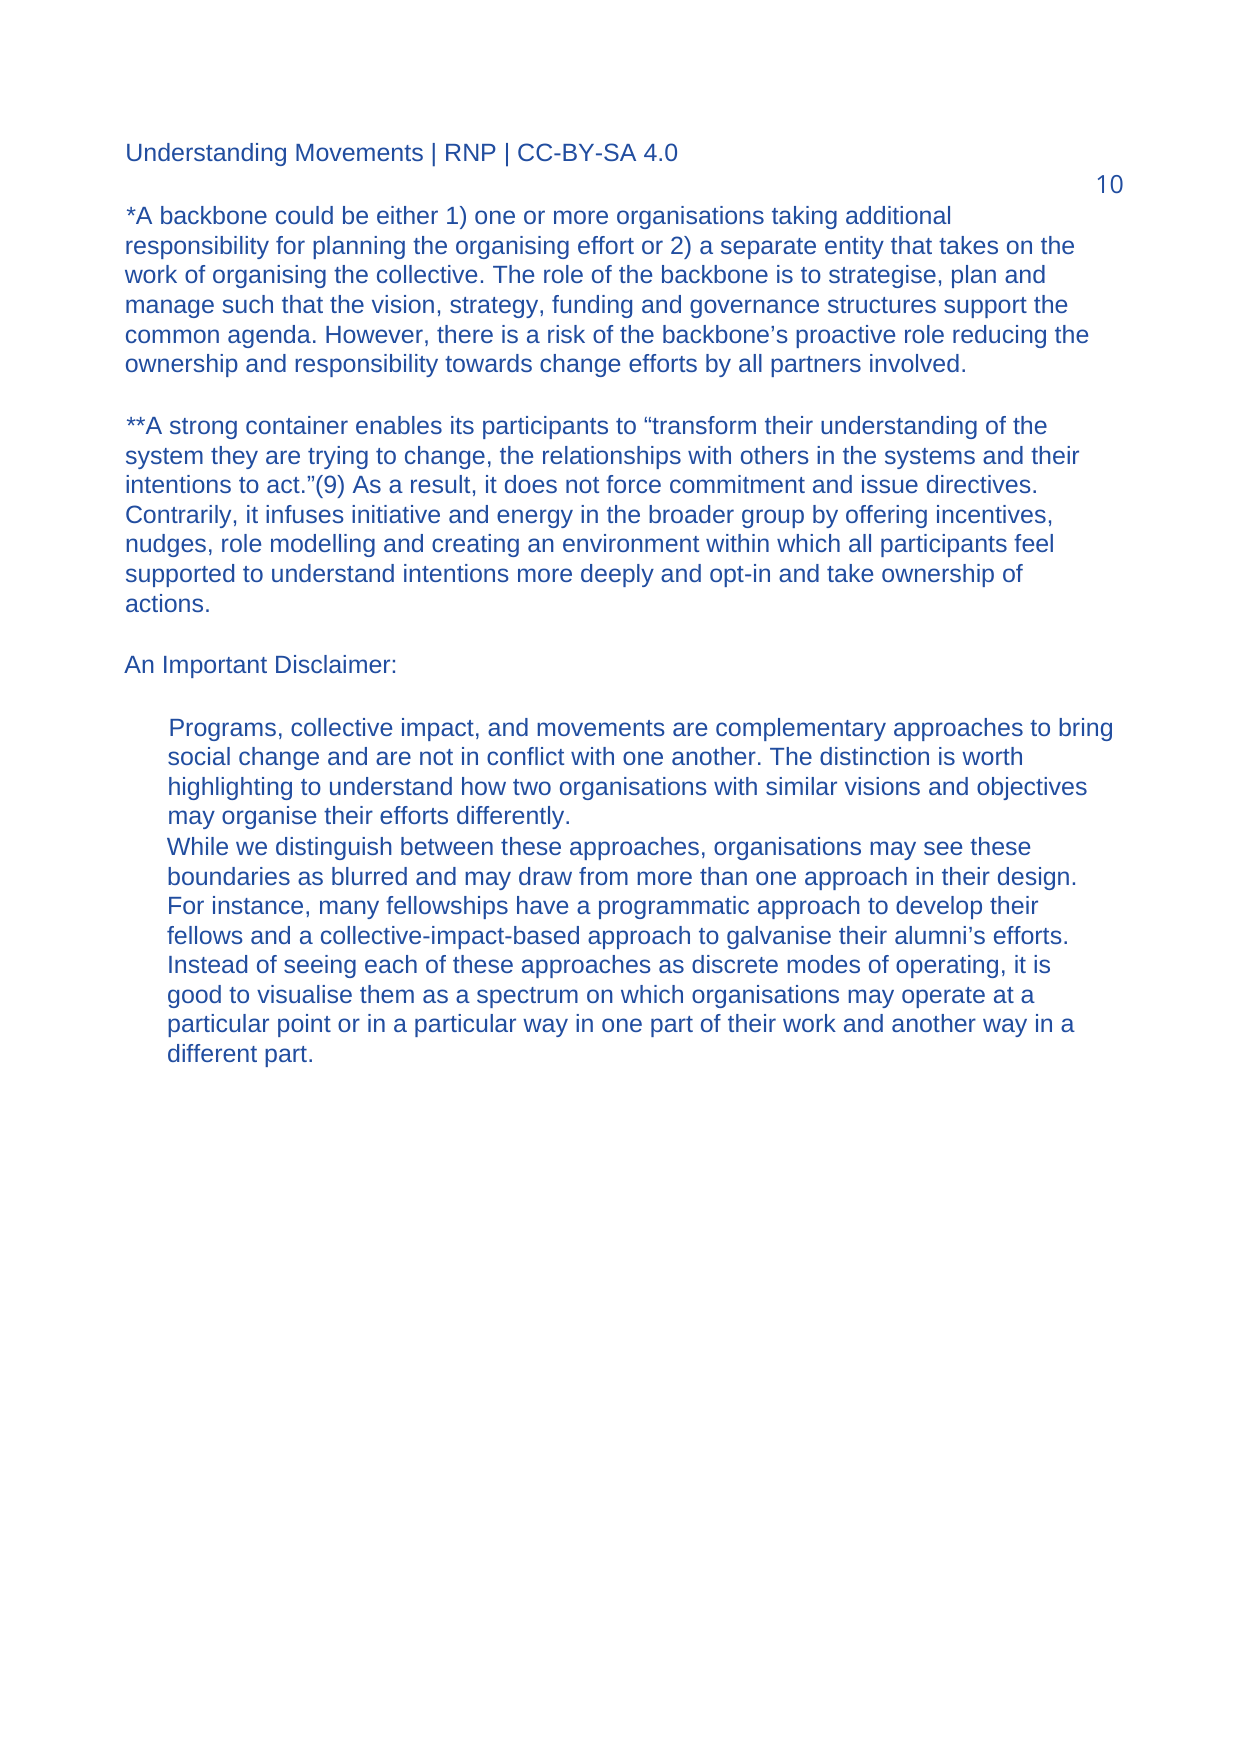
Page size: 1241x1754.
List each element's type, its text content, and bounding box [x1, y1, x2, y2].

text *A backbone could be either 1) one or more organisations taking additional responsibility for planning the organising effort or 2) a separate entity that takes on the work of organising the collective. The role of the backbone is to strategise, plan and manage such that the vision, strategy, funding and governance structures support the common agenda. However, there is a risk of the backbone’s proactive role reducing the ownership and responsibility towards change efforts by all partners involved. [124, 201, 1095, 378]
text 10 [34, 167, 1123, 201]
text While we distinguish between these approaches, organisations may see these boundaries as blurred and may draw from more than one approach in their design. For instance, many fellowships have a programmatic approach to develop their fellows and a collective-impact-based approach to galvanise their alumni’s efforts. Instead of seeing each of these approaches as discrete modes of operating, it is good to visualise them as a spectrum on which organisations may operate at a particular point or in a particular way in one part of their work and another way in a different part. [167, 832, 1111, 1068]
text An Important Disclaimer: [124, 650, 1226, 679]
text Understanding Movements | RNP | CC-BY-SA 4.0 [125, 138, 1226, 167]
text Programs, collective impact, and movements are complementary approaches to bring social change and are not in conflict with one another. The distinction is worth highlighting to understand how two organisations with similar visions and objectives may organise their efforts differently. [167, 712, 1117, 830]
text **A strong container enables its participants to “transform their understanding of the system they are trying to change, the relationships with others in the systems and their intentions to act.”(9) As a result, it does not force commitment and issue directives. Contrarily, it infuses initiative and energy in the broader group by offering incentives, nudges, role modelling and creating an environment within which all participants feel supported to understand intentions more deeply and opt-in and take ownership of actions. [125, 411, 1099, 617]
